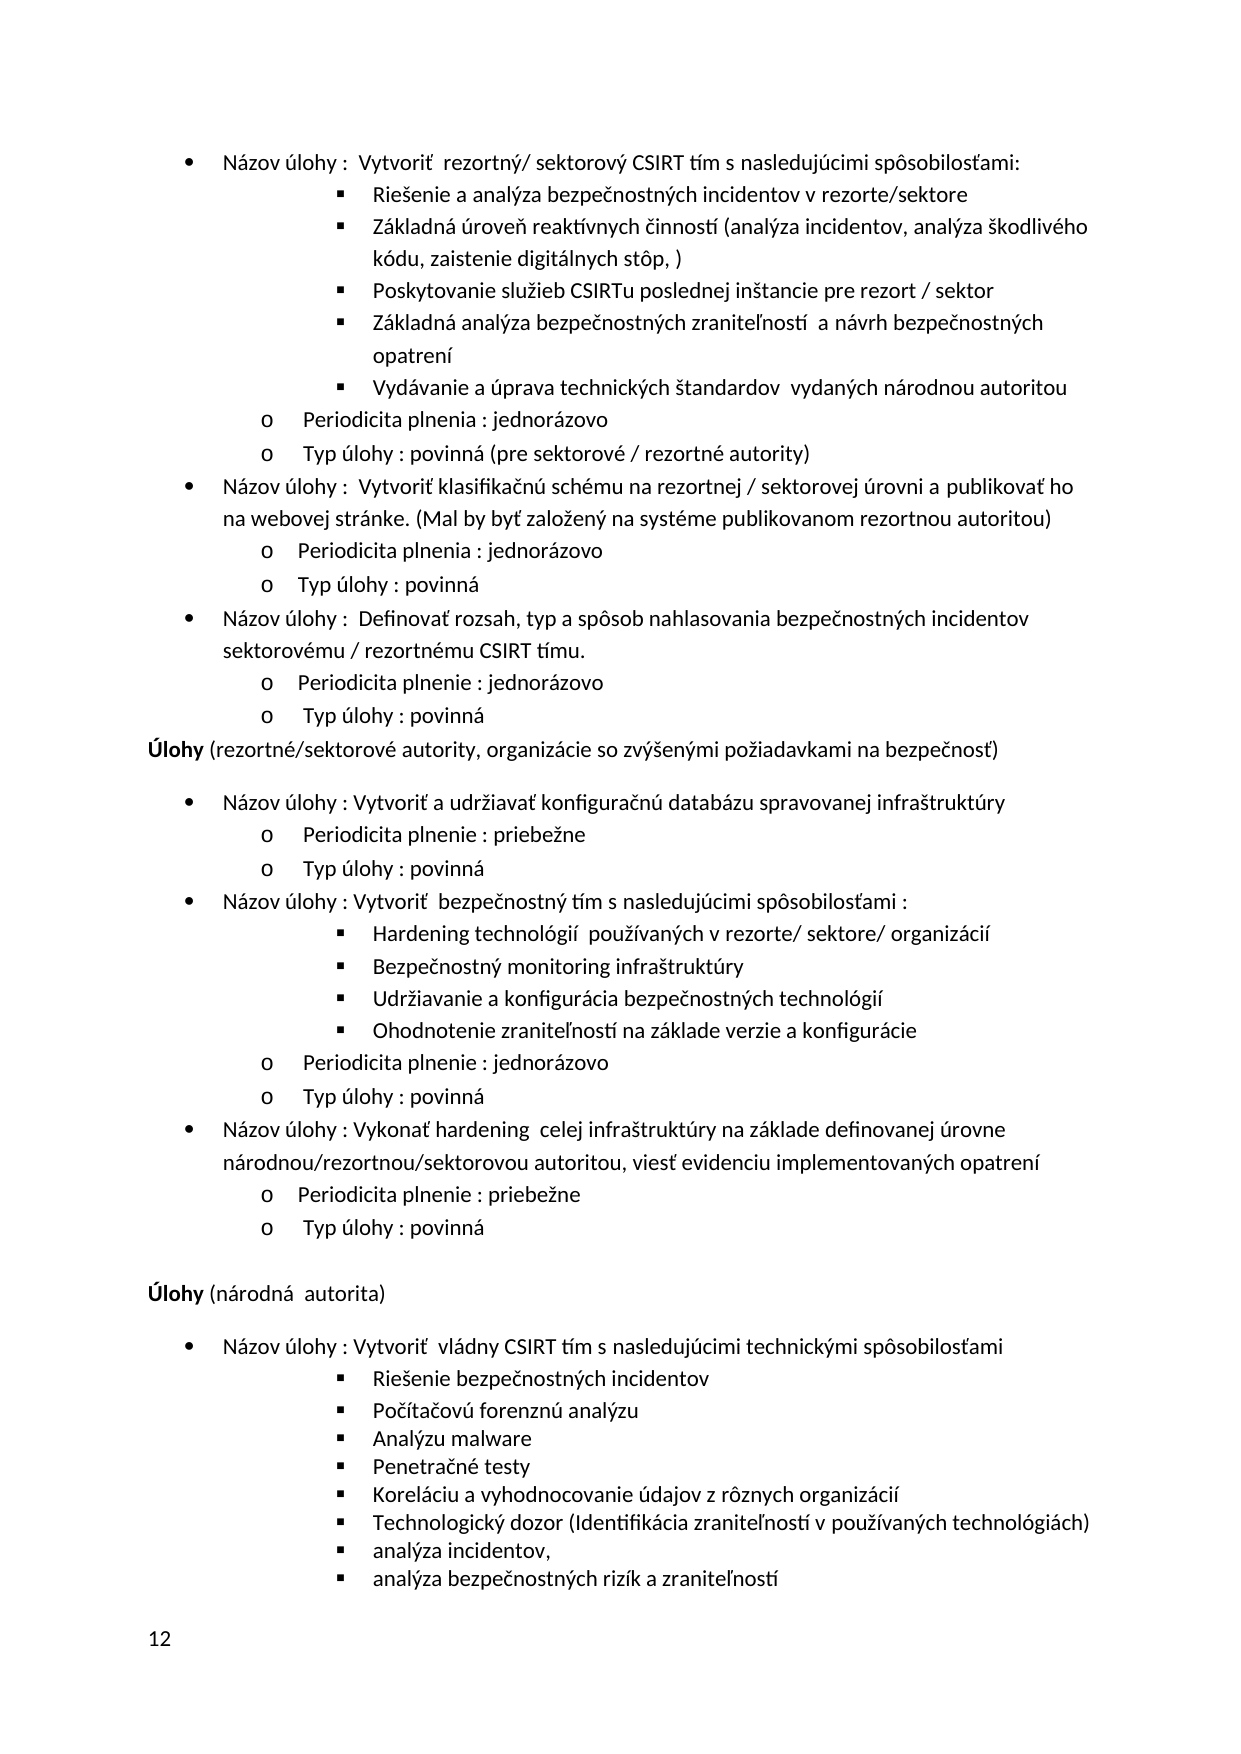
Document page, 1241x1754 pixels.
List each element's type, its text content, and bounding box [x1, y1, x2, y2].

list Základná úroveň reaktívnych činností (analýza incidentov, analýza škodlivého kódu, zaistenie digitálnych stôp, ) [335, 212, 1093, 272]
list Periodicita plnenie : jednorázovo [260, 668, 1093, 697]
list Udržiavanie a konfigurácia bezpečnostných technológií [335, 984, 1093, 1012]
list Názov úlohy : Vytvoriť bezpečnostný tím s nasledujúcimi spôsobilosťami : [185, 887, 1093, 915]
list Typ úlohy : povinná [260, 570, 1093, 599]
text Úlohy (rezortné/sektorové autority, organizácie so zvýšenými požiadavkami na bezpečnosť) [148, 735, 1093, 763]
list Typ úlohy : povinná [260, 702, 1093, 731]
list Periodicita plnenie : priebežne [260, 820, 1093, 849]
list Vydávanie a úprava technických štandardov vydaných národnou autoritou [335, 373, 1093, 401]
list Analýzu malware [335, 1424, 1093, 1452]
list Technologický dozor (Identifikácia zraniteľností v používaných technológiách) [335, 1508, 1093, 1537]
list Periodicita plnenia : jednorázovo [260, 405, 1093, 434]
list Periodicita plnenie : priebežne [260, 1180, 1093, 1209]
list Riešenie bezpečnostných incidentov [335, 1364, 1093, 1392]
list Bezpečnostný monitoring infraštruktúry [335, 952, 1093, 980]
list Riešenie a analýza bezpečnostných incidentov v rezorte/sektore [335, 180, 1093, 208]
list Názov úlohy : Vytvoriť vládny CSIRT tím s nasledujúcimi technickými spôsobilosťami [185, 1332, 1093, 1360]
list Typ úlohy : povinná [260, 1082, 1093, 1111]
list analýza bezpečnostných rizík a zraniteľností [335, 1564, 1093, 1593]
list Periodicita plnenia : jednorázovo [260, 537, 1093, 566]
text Úlohy (národná autorita) [148, 1279, 1093, 1307]
list Ohodnotenie zraniteľností na základe verzie a konfigurácie [335, 1016, 1093, 1044]
list Základná analýza bezpečnostných zraniteľností a návrh bezpečnostných opatrení [335, 308, 1093, 369]
list Typ úlohy : povinná (pre sektorové / rezortné autority) [260, 439, 1093, 468]
list Názov úlohy : Vytvoriť rezortný/ sektorový CSIRT tím s nasledujúcimi spôsobilosťami: [185, 148, 1093, 176]
list Názov úlohy : Vykonať hardening celej infraštruktúry na základe definovanej úrovne národnou/rezortnou/sektorovou autoritou, viesť evidenciu implementovaných opatrení [185, 1115, 1093, 1176]
list Typ úlohy : povinná [260, 854, 1093, 883]
list Počítačovú forenznú analýzu [335, 1396, 1093, 1424]
list Názov úlohy : Vytvoriť klasifikačnú schému na rezortnej / sektorovej úrovni a publikovať ho na webovej stránke. (Mal by byť založený na systéme publikovanom rezortnou autoritou) [185, 472, 1093, 532]
list Koreláciu a vyhodnocovanie údajov z rôznych organizácií [335, 1481, 1093, 1508]
list Penetračné testy [335, 1452, 1093, 1481]
list Typ úlohy : povinná [260, 1213, 1093, 1242]
list Periodicita plnenie : jednorázovo [260, 1048, 1093, 1077]
list Hardening technológií používaných v rezorte/ sektore/ organizácií [335, 919, 1093, 948]
list Poskytovanie služieb CSIRTu poslednej inštancie pre rezort / sektor [335, 276, 1093, 304]
list Názov úlohy : Definovať rozsah, typ a spôsob nahlasovania bezpečnostných incidentov sektorovému / rezortnému CSIRT tímu. [185, 604, 1093, 664]
list Názov úlohy : Vytvoriť a udržiavať konfiguračnú databázu spravovanej infraštruktúry [185, 788, 1093, 816]
list analýza incidentov, [335, 1537, 1093, 1564]
